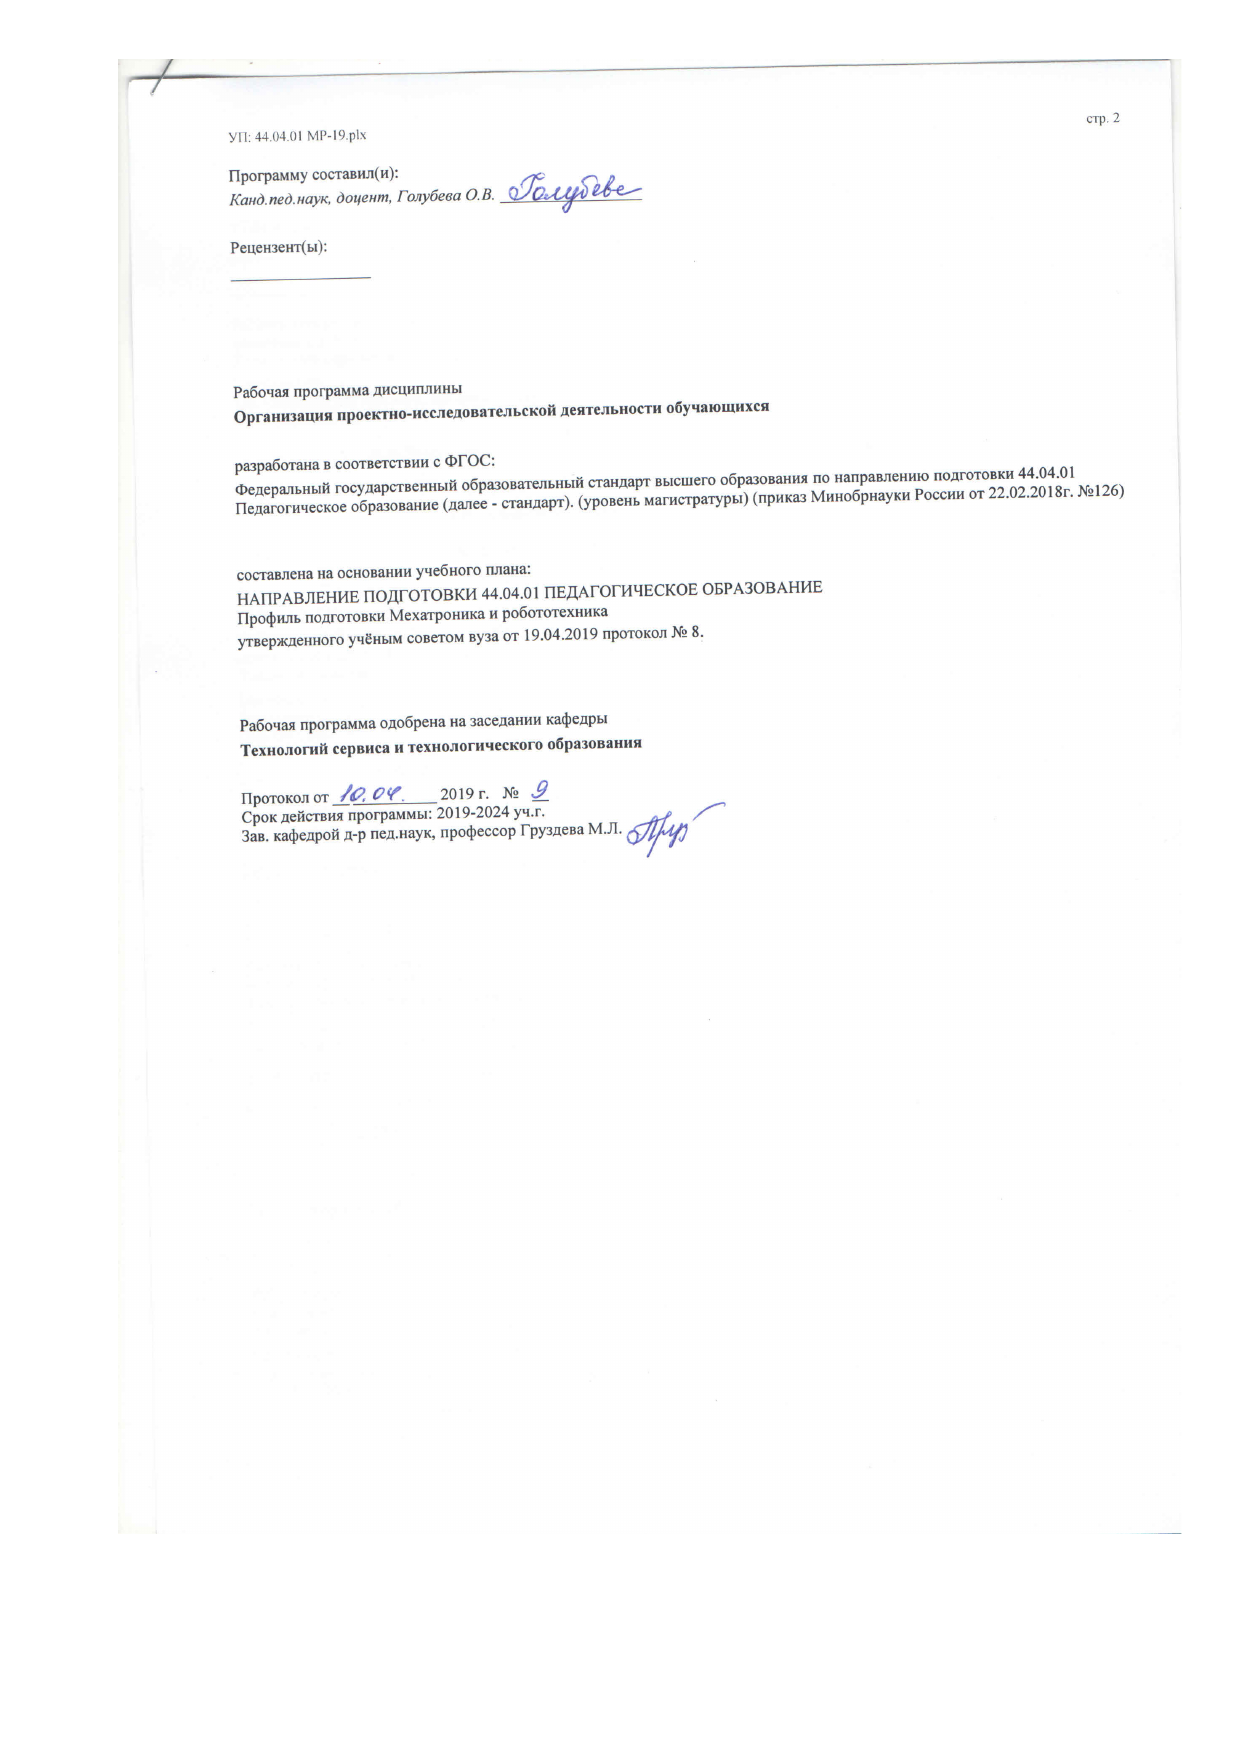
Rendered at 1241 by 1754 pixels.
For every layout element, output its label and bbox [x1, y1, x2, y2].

picture [118, 59, 1182, 1534]
